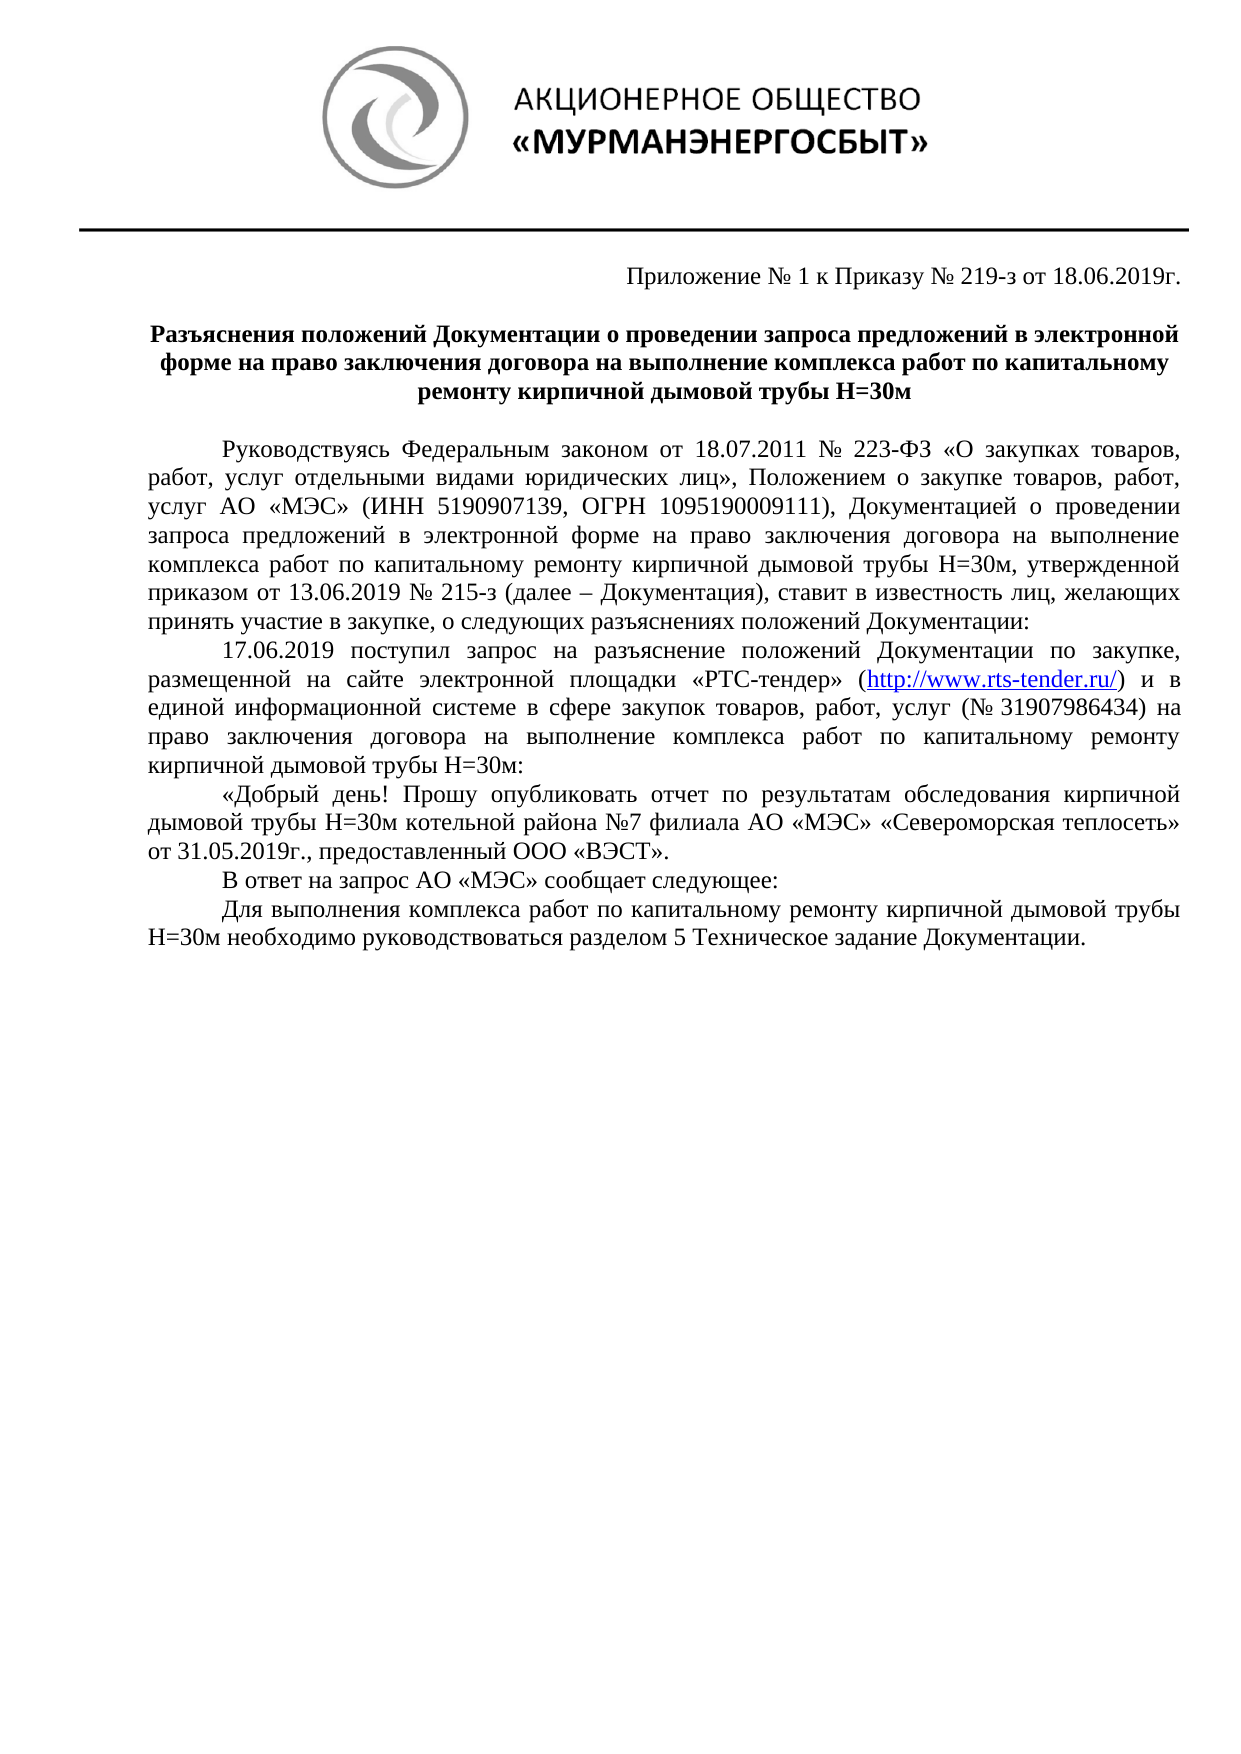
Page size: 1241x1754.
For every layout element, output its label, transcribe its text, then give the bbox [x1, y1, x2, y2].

text В ответ на запрос АО «МЭС» сообщает следующее: [148, 865, 1181, 894]
text «Добрый день! Прошу опубликовать отчет по результатам обследования кирпичной дымовой трубы Н=30м котельной района №7 филиала АО «МЭС» «Североморская теплосеть» от 31.05.2019г., предоставленный ООО «ВЭСТ». [148, 779, 1181, 865]
text Руководствуясь Федеральным законом от 18.07.2011 № 223-ФЗ «О закупках товаров, работ, услуг отдельными видами юридических лиц», Положением о закупке товаров, работ, услуг АО «МЭС» (ИНН 5190907139, ОГРН 1095190009111), Документацией о проведении запроса предложений в электронной форме на право заключения договора на выполнение комплекса работ по капитальному ремонту кирпичной дымовой трубы Н=30м, утвержденной приказом от 13.06.2019 № 215-з (далее – Документация), ставит в известность лиц, желающих принять участие в закупке, о следующих разъяснениях положений Документации: [148, 434, 1181, 635]
text Разъяснения положений Документации о проведении запроса предложений в электронной форме на право заключения договора на выполнение комплекса работ по капитальному ремонту кирпичной дымовой трубы Н=30м [148, 319, 1181, 405]
text Для выполнения комплекса работ по капитальному ремонту кирпичной дымовой трубы Н=30м необходимо руководствоваться разделом 5 Техническое задание Документации. [148, 894, 1181, 951]
text Приложение № 1 к Приказу № 219-з от 18.06.2019г. [148, 261, 1181, 290]
text 17.06.2019 поступил запрос на разъяснение положений Документации по закупке, размещенной на сайте электронной площадки «РТС-тендер» (http://www.rts-tender.ru/) и в единой информационной системе в сфере закупок товаров, работ, услуг (№ 31907986434) на право заключения договора на выполнение комплекса работ по капитальному ремонту кирпичной дымовой трубы Н=30м: [148, 635, 1181, 779]
